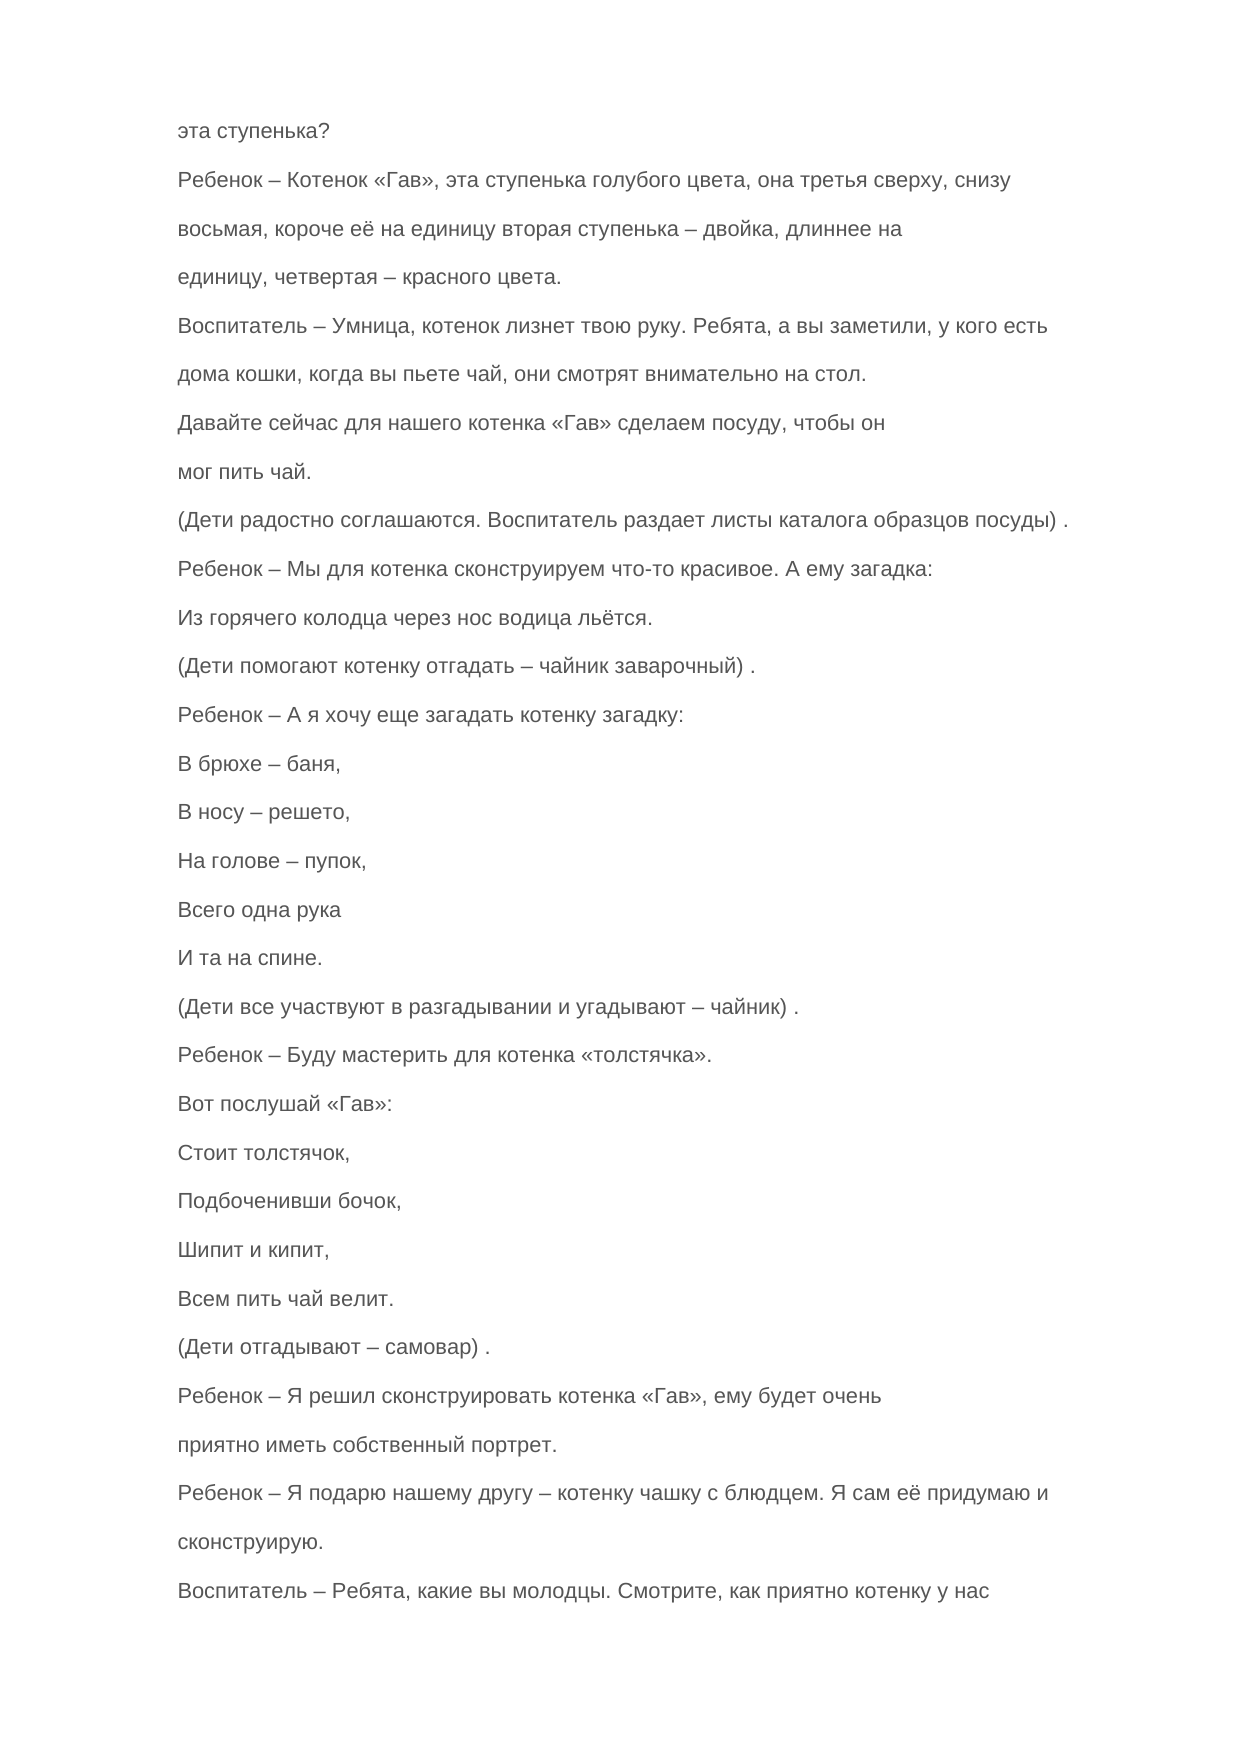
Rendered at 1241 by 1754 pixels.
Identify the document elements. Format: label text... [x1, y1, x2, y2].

text Ребенок – Мы для котенка сконструируем что-то красивое. А ему загадка: [177, 556, 1152, 581]
text Давайте сейчас для нашего котенка «Гав» сделаем посуду, чтобы он [177, 410, 1152, 435]
text (Дети радостно соглашаются. Воспитатель раздает листы каталога образцов посуды) . [177, 507, 1152, 532]
text (Дети отгадывают – самовар) . [177, 1334, 1152, 1359]
text эта ступенька? [177, 118, 1152, 143]
text В брюхе – баня, [177, 751, 1152, 776]
text И та на спине. [177, 945, 1152, 970]
text Всего одна рука [177, 896, 1152, 922]
text (Дети все участвуют в разгадывании и угадывают – чайник) . [177, 994, 1152, 1019]
text приятно иметь собственный портрет. [177, 1432, 1152, 1457]
text восьмая, короче её на единицу вторая ступенька – двойка, длиннее на [177, 215, 1152, 241]
text Подбоченивши бочок, [177, 1188, 1152, 1213]
text Шипит и кипит, [177, 1237, 1152, 1262]
text Воспитатель – Ребята, какие вы молодцы. Смотрите, как приятно котенку у нас [177, 1577, 1152, 1603]
text Ребенок – А я хочу еще загадать котенку загадку: [177, 702, 1152, 727]
text Ребенок – Котенок «Гав», эта ступенька голубого цвета, она третья сверху, снизу [177, 167, 1152, 192]
text единицу, четвертая – красного цвета. [177, 264, 1152, 289]
text Из горячего колодца через нос водица льётся. [177, 604, 1152, 630]
text Ребенок – Я подарю нашему другу – котенку чашку с блюдцем. Я сам её придумаю и [177, 1480, 1152, 1505]
text Стоит толстячок, [177, 1140, 1152, 1165]
text Ребенок – Я решил сконструировать котенка «Гав», ему будет очень [177, 1383, 1152, 1408]
text Воспитатель – Умница, котенок лизнет твою руку. Ребята, а вы заметили, у кого есть [177, 313, 1152, 338]
text В носу – решето, [177, 799, 1152, 824]
text сконструирую. [177, 1529, 1152, 1554]
text (Дети помогают котенку отгадать – чайник заварочный) . [177, 653, 1152, 678]
text Всем пить чай велит. [177, 1286, 1152, 1311]
text Вот послушай «Гав»: [177, 1091, 1152, 1116]
text На голове – пупок, [177, 848, 1152, 873]
text дома кошки, когда вы пьете чай, они смотрят внимательно на стол. [177, 361, 1152, 387]
text Ребенок – Буду мастерить для котенка «толстячка». [177, 1042, 1152, 1068]
text мог пить чай. [177, 459, 1152, 484]
